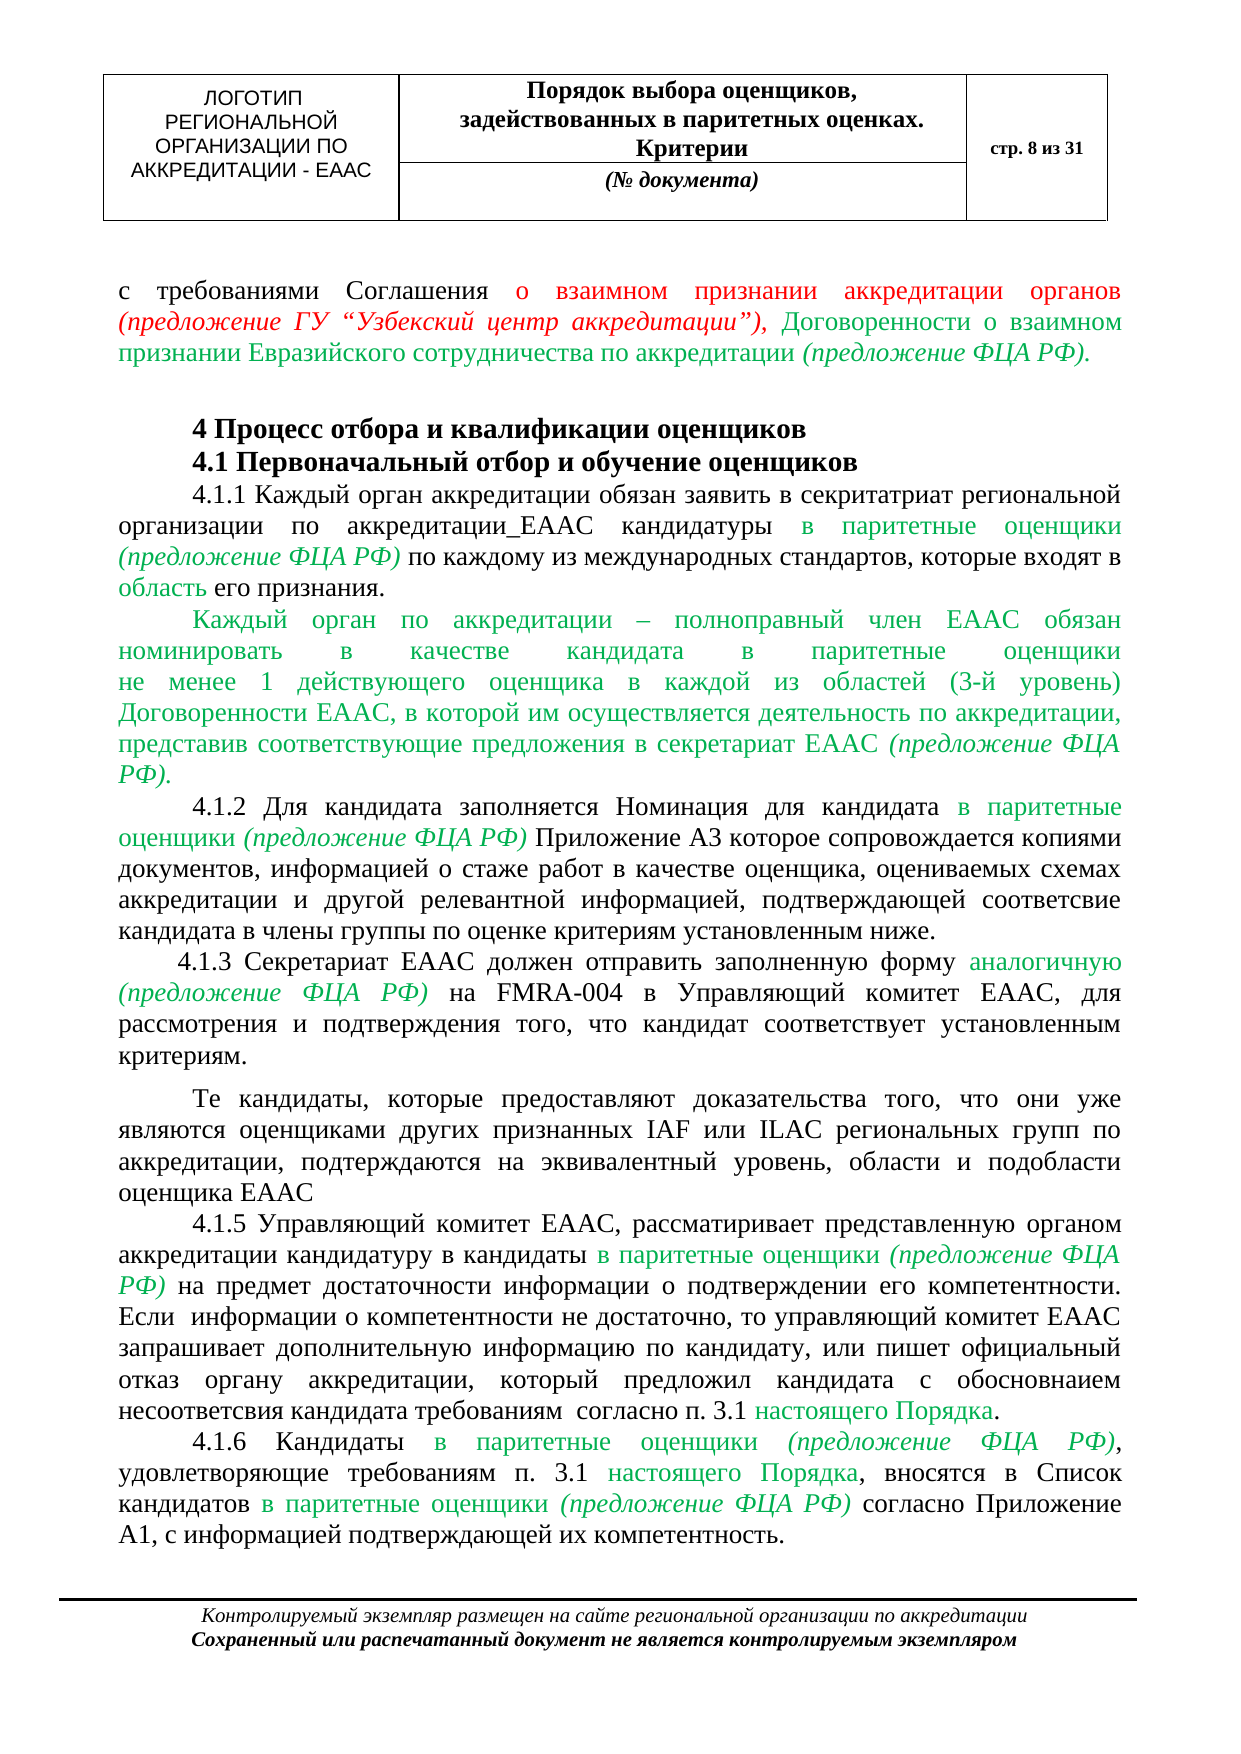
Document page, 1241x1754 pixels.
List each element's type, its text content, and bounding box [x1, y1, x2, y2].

subtitle 4 Процесс отбора и квалификации оценщиков [192, 411, 1122, 444]
text 4.1.1 Каждый орган аккредитации обязан заявить в секритатриат региональной организации по аккредитации_ЕААС кандидатуры в паритетные оценщики (предложение ФЦА РФ) по каждому из международных стандартов, которые входят в область его признания. [118, 478, 1122, 603]
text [118, 274, 1122, 367]
text 4.1.6 Кандидаты в паритетные оценщики (предложение ФЦА РФ), удовлетворяющие требованиям п. 3.1 настоящего Порядка, вносятся в Список кандидатов в паритетные оценщики (предложение ФЦА РФ) согласно Приложение А1, с информацией подтверждающей их компетентность. [118, 1425, 1122, 1549]
text 4.1.5 Управляющий комитет ЕААС, рассматиривает представленную органом аккредитации кандидатуру в кандидаты в паритетные оценщики (предложение ФЦА РФ) на предмет достаточности информации о подтверждении его компетентности. Если информации о компетентности не достаточно, то управляющий комитет ЕААС запрашивает дополнительную информацию по кандидату, или пишет официальный отказ органу аккредитации, который предложил кандидата с обосновнаием несоответсвия кандидата требованиям согласно п. 3.1 настоящего Порядка. [118, 1207, 1122, 1425]
text Каждый орган по аккредитации – полноправный член ЕААС обязан номинировать в качестве кандидата в паритетные оценщики не менее 1 действующего оценщика в каждой из областей (3-й уровень) Договоренности ЕААС, в которой им осуществляется деятельность по аккредитации, представив соответствующие предложения в секретариат ЕААС (предложение ФЦА РФ). [118, 603, 1122, 789]
text Те кандидаты, которые предоставляют доказательства того, что они уже являются оценщиками других признанных IAF или ILAC региональных групп по аккредитации, подтерждаются на эквивалентный уровень, области и подобласти оценщика ЕААС [118, 1082, 1122, 1207]
subtitle 4.1 Первоначальный отбор и обучение оценщиков [192, 444, 1122, 478]
text 4.1.3 Секретариат ЕААС должен отправить заполненную форму аналогичную (предложение ФЦА РФ) на FMRA-004 в Управляющий комитет ЕААС, для рассмотрения и подтверждения того, что кандидат соответствует установленным критериям. [118, 945, 1122, 1070]
text 4.1.2 Для кандидата заполняется Номинация для кандидата в паритетные оценщики (предложение ФЦА РФ) Приложение А3 которое сопровождается копиями документов, информацией о стаже работ в качестве оценщика, оцениваемых схемах аккредитации и другой релевантной информацией, подтверждающей соответсвие кандидата в члены группы по оценке критериям установленным ниже. [118, 789, 1122, 945]
